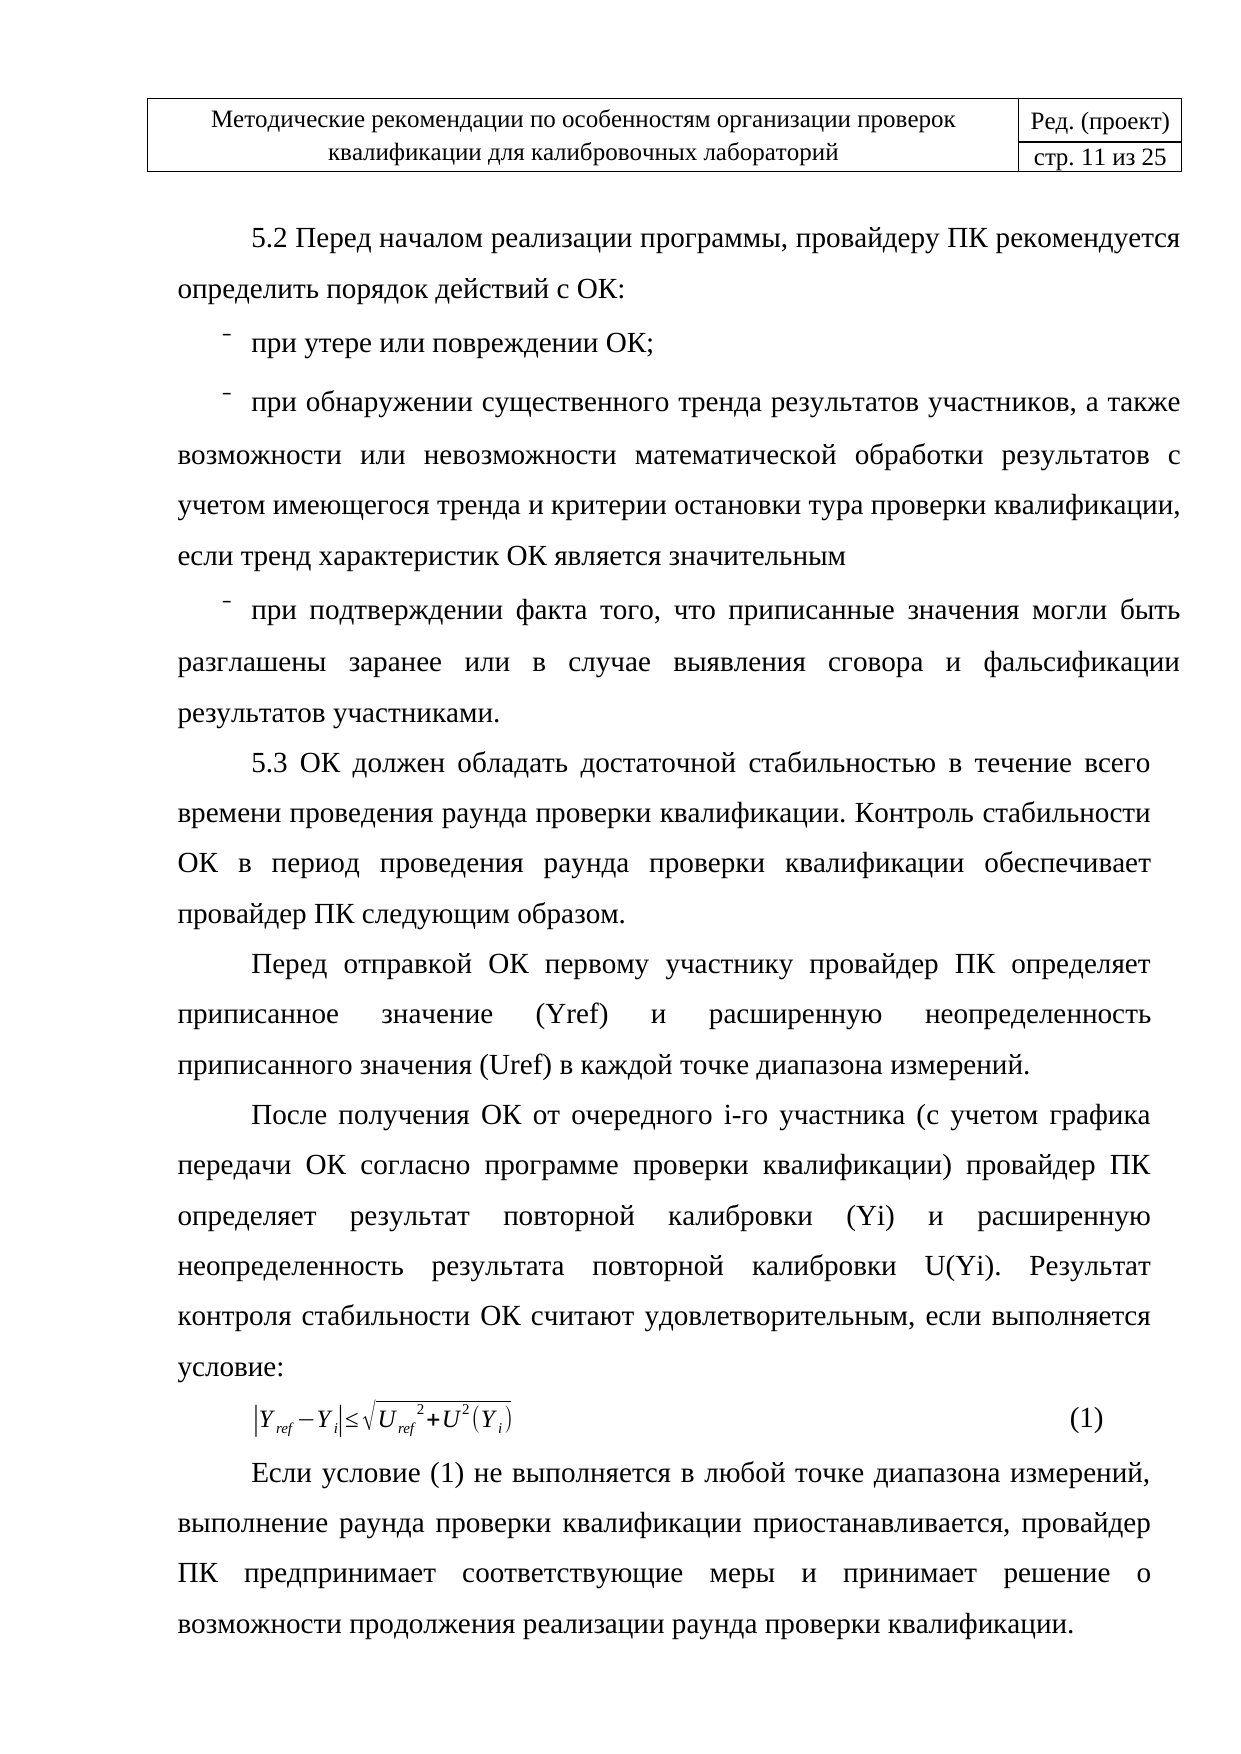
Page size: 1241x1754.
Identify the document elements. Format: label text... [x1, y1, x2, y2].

text Перед отправкой ОК первому участнику провайдер ПК определяет приписанное значение (Yref) и расширенную неопределенность приписанного значения (Uref) в каждой точке диапазона измерений. [177, 946, 1152, 1080]
text (1) [177, 1399, 1152, 1438]
text После получения ОК от очередного i-го участника (с учетом графика передачи ОК согласно программе проверки квалификации) провайдер ПК определяет результат повторной калибровки (Yi) и расширенную неопределенность результата повторной калибровки U(Yi). Результат контроля стабильности ОК считают удовлетворительным, если выполняется условие: [177, 1097, 1152, 1382]
list при утере или повреждении ОК; [177, 321, 1181, 361]
list при обнаружении существенного тренда результатов участников, а также возможности или невозможности математической обработки результатов с учетом имеющегося тренда и критерии остановки тура проверки квалификации, если тренд характеристик ОК является значительным [177, 381, 1181, 571]
list при подтверждении факта того, что приписанные значения могли быть разглашены заранее или в случае выявления сговора и фальсификации результатов участниками. [177, 588, 1181, 728]
text 5.3 ОК должен обладать достаточной стабильностью в течение всего времени проведения раунда проверки квалификации. Контроль стабильности ОК в период проведения раунда проверки квалификации обеспечивает провайдер ПК следующим образом. [177, 745, 1152, 929]
text Если условие (1) не выполняется в любой точке диапазона измерений, выполнение раунда проверки квалификации приостанавливается, провайдер ПК предпринимает соответствующие меры и принимает решение о возможности продолжения реализации раунда проверки квалификации. [177, 1455, 1152, 1639]
text 5.2 Перед началом реализации программы, провайдеру ПК рекомендуется определить порядок действий с ОК: [177, 220, 1181, 304]
